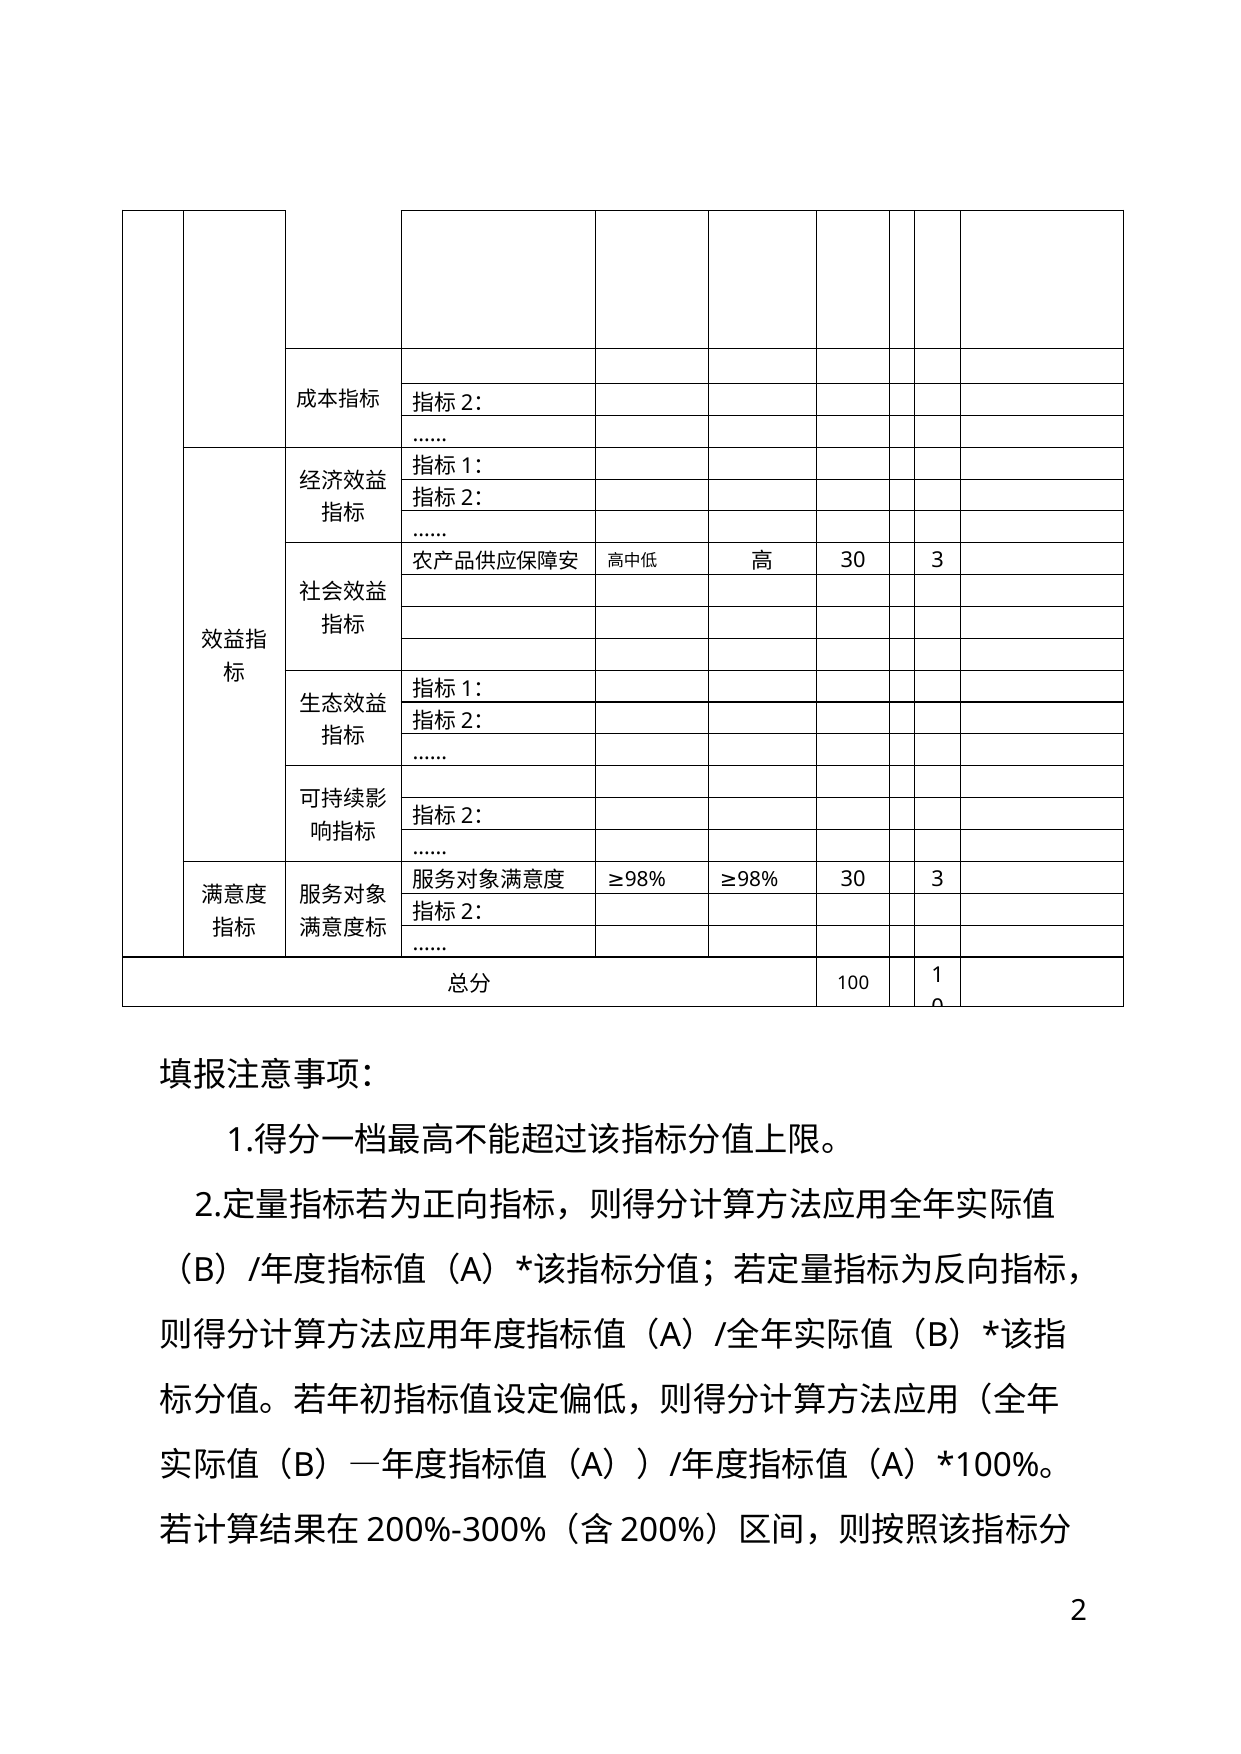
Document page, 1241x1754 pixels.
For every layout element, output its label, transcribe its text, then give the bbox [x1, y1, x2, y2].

table_cell [915, 671, 960, 701]
table_cell [709, 894, 816, 924]
table_cell [961, 798, 1123, 829]
table_cell [596, 894, 708, 924]
table_cell [402, 607, 595, 638]
table_cell [890, 384, 914, 415]
table_cell [961, 671, 1123, 701]
table_cell [402, 639, 595, 669]
table_cell [817, 830, 889, 861]
table_cell [915, 798, 960, 829]
table_cell [961, 448, 1123, 479]
table_cell [961, 958, 1123, 1006]
table_cell [915, 384, 960, 415]
table_cell 100 [817, 958, 889, 1006]
table_cell [915, 448, 960, 479]
table_cell [709, 416, 816, 447]
table_cell …… [402, 734, 595, 765]
table_cell [890, 349, 914, 383]
table_cell 总分 [123, 958, 816, 1006]
table_cell [961, 480, 1123, 510]
table_cell [817, 416, 889, 447]
table_cell [596, 639, 708, 669]
table_cell [596, 830, 708, 861]
table_cell [817, 575, 889, 606]
table_cell [709, 798, 816, 829]
table_cell [890, 766, 914, 797]
table_cell [817, 480, 889, 510]
table_cell [961, 384, 1123, 415]
table_cell [709, 511, 816, 542]
table_cell [596, 575, 708, 606]
table_cell [915, 480, 960, 510]
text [159, 1170, 1087, 1560]
table_cell [709, 575, 816, 606]
table_cell [596, 926, 708, 956]
table_cell [596, 384, 708, 415]
table_cell [709, 703, 816, 733]
table_cell [596, 798, 708, 829]
table_cell [961, 416, 1123, 447]
table_cell [890, 830, 914, 861]
table_cell …… [402, 416, 595, 447]
table_cell [915, 830, 960, 861]
table_cell [890, 416, 914, 447]
table_cell [890, 894, 914, 924]
table_cell [890, 607, 914, 638]
table_cell [915, 734, 960, 765]
table_cell 30 [817, 862, 889, 893]
table_cell [890, 575, 914, 606]
table_cell 高 [709, 543, 816, 574]
table_cell [817, 766, 889, 797]
table_cell 指标2： [402, 480, 595, 510]
table_cell [890, 448, 914, 479]
table_cell [402, 575, 595, 606]
table_cell ≥98% [709, 862, 816, 893]
table_cell [817, 211, 889, 348]
table_cell [596, 480, 708, 510]
table_cell 经济效益 指标 [286, 448, 401, 542]
table_cell 100 [915, 958, 960, 1006]
table_cell [961, 734, 1123, 765]
text 1.得分一档最高不能超过该指标分值上限。 [159, 1105, 1087, 1170]
table_cell 服务对象满意度指标 [402, 862, 595, 893]
table_cell [915, 926, 960, 956]
table_cell [817, 894, 889, 924]
table_cell [709, 607, 816, 638]
table_cell 指标2： [402, 798, 595, 829]
table_cell [817, 448, 889, 479]
table_cell [596, 511, 708, 542]
table_cell 效益指标 [184, 448, 285, 861]
table_cell [890, 703, 914, 733]
table_cell [915, 703, 960, 733]
table_cell [961, 830, 1123, 861]
table_cell [961, 894, 1123, 924]
table_cell [915, 511, 960, 542]
table_cell …… [402, 830, 595, 861]
table_cell 成本指标 [286, 349, 401, 447]
table_cell [817, 349, 889, 383]
table_cell [890, 958, 914, 1006]
table_cell [890, 734, 914, 765]
table_cell [596, 416, 708, 447]
table_cell 生态效益 指标 [286, 671, 401, 765]
table_cell …… [402, 511, 595, 542]
table_cell 指标2： [402, 384, 595, 415]
table_cell [596, 766, 708, 797]
table_cell [890, 862, 914, 893]
table_cell [709, 349, 816, 383]
table_cell [402, 349, 595, 383]
table_cell [596, 671, 708, 701]
table_cell [961, 575, 1123, 606]
table_cell [961, 511, 1123, 542]
table_cell 服务对象满意度标 [286, 862, 401, 956]
table_cell 30 [915, 543, 960, 574]
table_cell [961, 703, 1123, 733]
table_cell …… [402, 926, 595, 956]
table_cell [709, 211, 816, 348]
table_cell [890, 511, 914, 542]
table_cell 指标2： [402, 703, 595, 733]
table_cell [709, 639, 816, 669]
table_cell [709, 926, 816, 956]
table_cell [402, 766, 595, 797]
table_cell [961, 211, 1123, 348]
table_cell [890, 671, 914, 701]
table_cell [915, 894, 960, 924]
table_cell [817, 671, 889, 701]
table_cell 指标1： [402, 448, 595, 479]
table_cell ≥98% [596, 862, 708, 893]
table_cell 30 [915, 862, 960, 893]
table_cell [890, 798, 914, 829]
table_cell 社会效益 指标 [286, 543, 401, 669]
table_cell [596, 448, 708, 479]
table_cell [817, 384, 889, 415]
table_cell [596, 349, 708, 383]
table_cell [817, 511, 889, 542]
table_cell [961, 926, 1123, 956]
table_cell [817, 703, 889, 733]
table_cell [915, 766, 960, 797]
table_cell [817, 798, 889, 829]
table_cell [402, 211, 595, 348]
table_cell [817, 639, 889, 669]
table_cell [915, 349, 960, 383]
table_cell [915, 575, 960, 606]
table_cell [890, 639, 914, 669]
table_cell [915, 607, 960, 638]
table_cell [915, 639, 960, 669]
table_cell [596, 211, 708, 348]
table_cell [709, 384, 816, 415]
table_cell [961, 766, 1123, 797]
table_cell [890, 211, 914, 348]
table_cell [817, 926, 889, 956]
table_cell [709, 830, 816, 861]
table_cell [709, 448, 816, 479]
table_cell [596, 703, 708, 733]
table_cell [709, 766, 816, 797]
table_cell [596, 607, 708, 638]
table_cell 高中低 [596, 543, 708, 574]
table_cell 满意度 指标 [184, 862, 285, 956]
table_cell 指标2： [402, 894, 595, 924]
table_cell [961, 607, 1123, 638]
table_cell [709, 671, 816, 701]
table_cell [709, 734, 816, 765]
table_cell 可持续影响指标 [286, 766, 401, 861]
table_cell [817, 607, 889, 638]
table_cell [890, 480, 914, 510]
table_cell [817, 734, 889, 765]
table_cell [596, 734, 708, 765]
table_cell 30 [817, 543, 889, 574]
table_cell [890, 926, 914, 956]
table_cell [961, 543, 1123, 574]
table_cell [709, 480, 816, 510]
table_cell [915, 211, 960, 348]
table_cell [915, 416, 960, 447]
table_cell 指标1： [402, 671, 595, 701]
table_cell [961, 639, 1123, 669]
table_cell [890, 543, 914, 574]
table_cell 农产品供应保障安全、价格稳定 [402, 543, 595, 574]
text 填报注意事项： [159, 1040, 1087, 1105]
table_cell [961, 349, 1123, 383]
table_cell [961, 862, 1123, 893]
